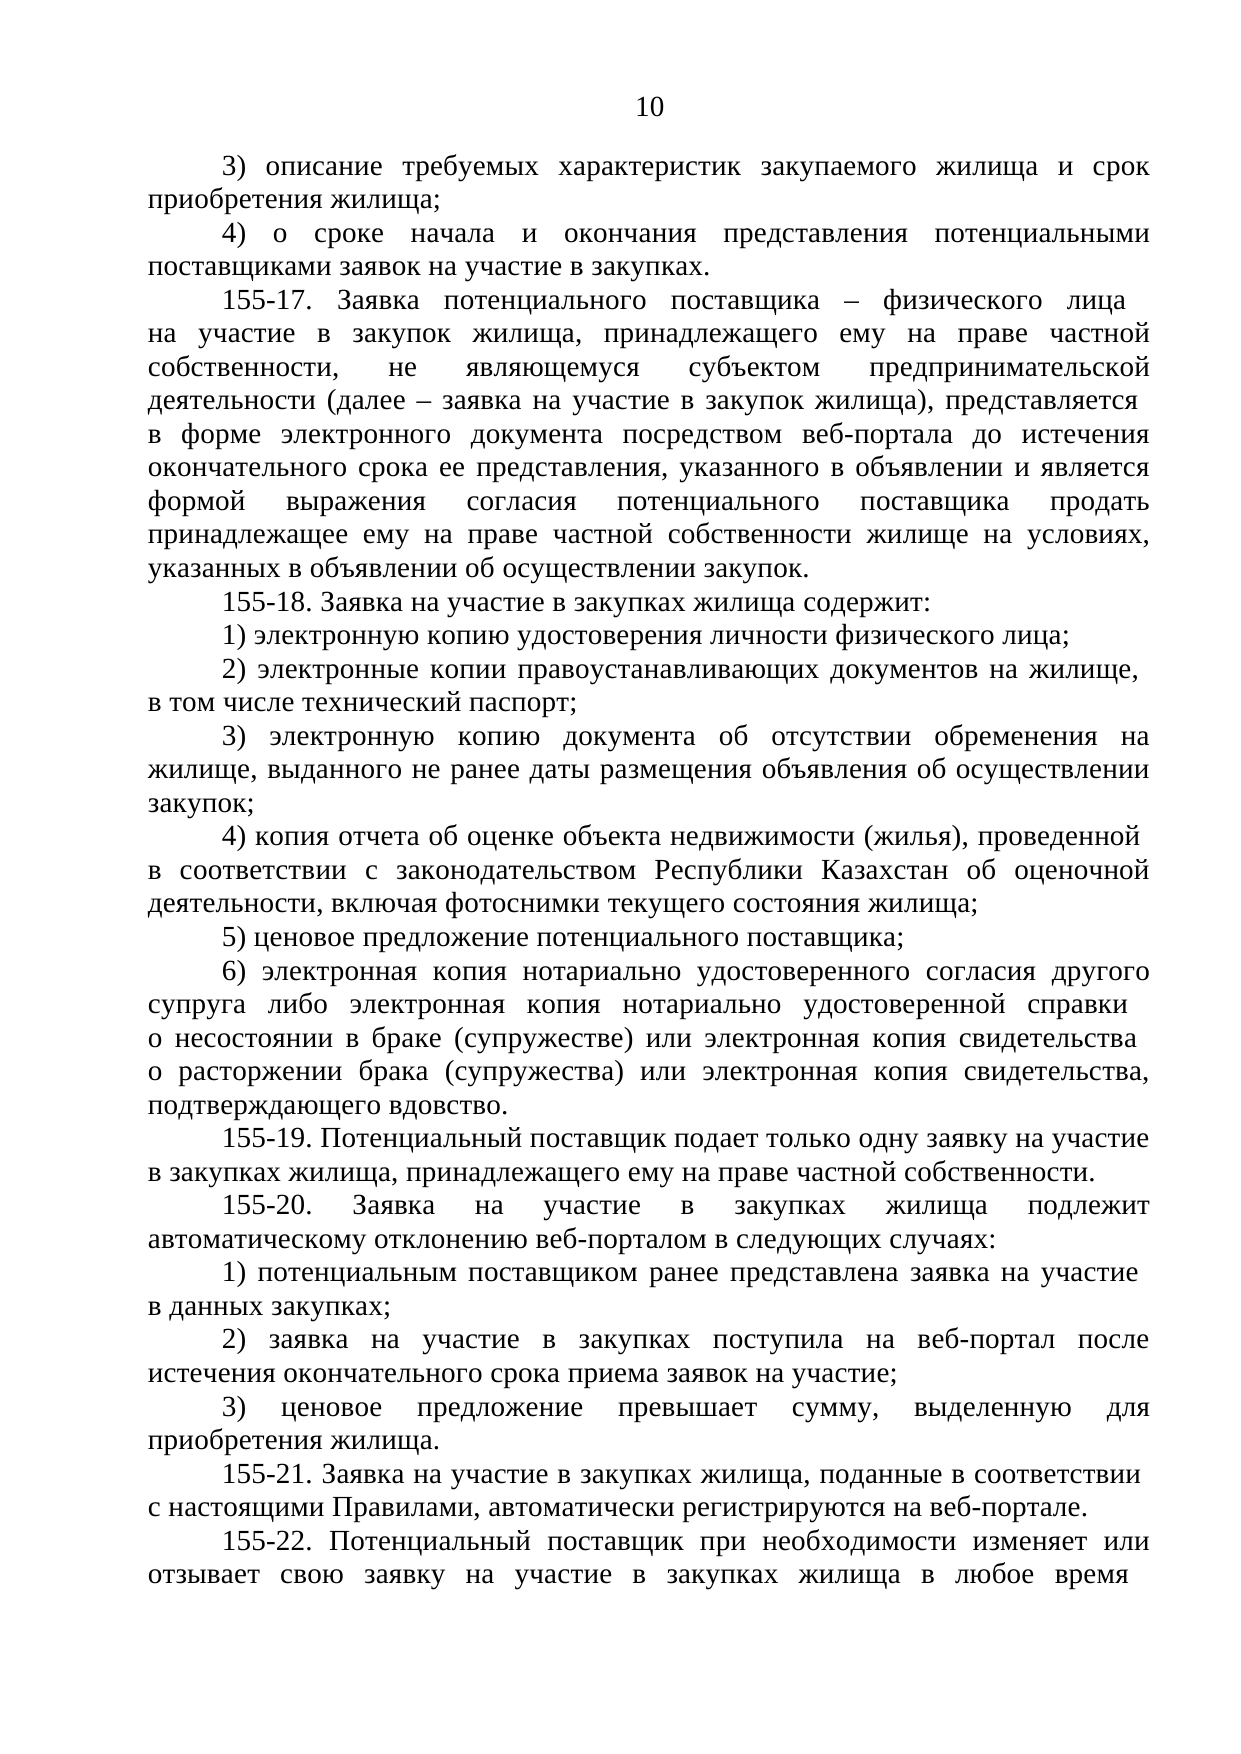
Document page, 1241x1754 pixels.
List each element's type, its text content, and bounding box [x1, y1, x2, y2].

text 155-19. Потенциальный поставщик подает только одну заявку на участие в закупках жилища, принадлежащего ему на праве частной собственности. [148, 1120, 1152, 1187]
text 2) электронные копии правоустанавливающих документов на жилище, в том числе технический паспорт; [148, 651, 1152, 718]
text 5) ценовое предложение потенциального поставщика; [148, 919, 1152, 953]
text 1) потенциальным поставщиком ранее представлена заявка на участие в данных закупках; [148, 1254, 1152, 1322]
text 6) электронная копия нотариально удостоверенного согласия другого супруга либо электронная копия нотариально удостоверенной справки о несостоянии в браке (супружестве) или электронная копия свидетельства о расторжении брака (супружества) или электронная копия свидетельства, подтверждающего вдовство. [148, 953, 1152, 1120]
text 155-21. Заявка на участие в закупках жилища, поданные в соответствии с настоящими Правилами, автоматически регистрируются на веб-портале. [148, 1456, 1152, 1523]
text 155-18. Заявка на участие в закупках жилища содержит: [148, 584, 1152, 617]
text 4) о сроке начала и окончания представления потенциальными поставщиками заявок на участие в закупках. [148, 215, 1152, 282]
text 4) копия отчета об оценке объекта недвижимости (жилья), проведенной в соответствии с законодательством Республики Казахстан об оценочной деятельности, включая фотоснимки текущего состояния жилища; [148, 818, 1152, 919]
text 3) электронную копию документа об отсутствии обременения на жилище, выданного не ранее даты размещения объявления об осуществлении закупок; [148, 718, 1152, 818]
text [148, 1523, 1152, 1590]
text 3) описание требуемых характеристик закупаемого жилища и срок приобретения жилища; [148, 148, 1152, 215]
text 155-17. Заявка потенциального поставщика – физического лица на участие в закупок жилища, принадлежащего ему на праве частной собственности, не являющемуся субъектом предпринимательской деятельности (далее – заявка на участие в закупок жилища), представляется в форме электронного документа посредством веб-портала до истечения окончательного срока ее представления, указанного в объявлении и является формой выражения согласия потенциального поставщика продать принадлежащее ему на праве частной собственности жилище на условиях, указанных в объявлении об осуществлении закупок. [148, 282, 1152, 584]
text 2) заявка на участие в закупках поступила на веб-портал после истечения окончательного срока приема заявок на участие; [148, 1322, 1152, 1389]
text 3) ценовое предложение превышает сумму, выделенную для приобретения жилища. [148, 1389, 1152, 1456]
text 1) электронную копию удостоверения личности физического лица; [148, 617, 1152, 651]
text 155-20. Заявка на участие в закупках жилища подлежит автоматическому отклонению веб-порталом в следующих случаях: [148, 1187, 1152, 1254]
